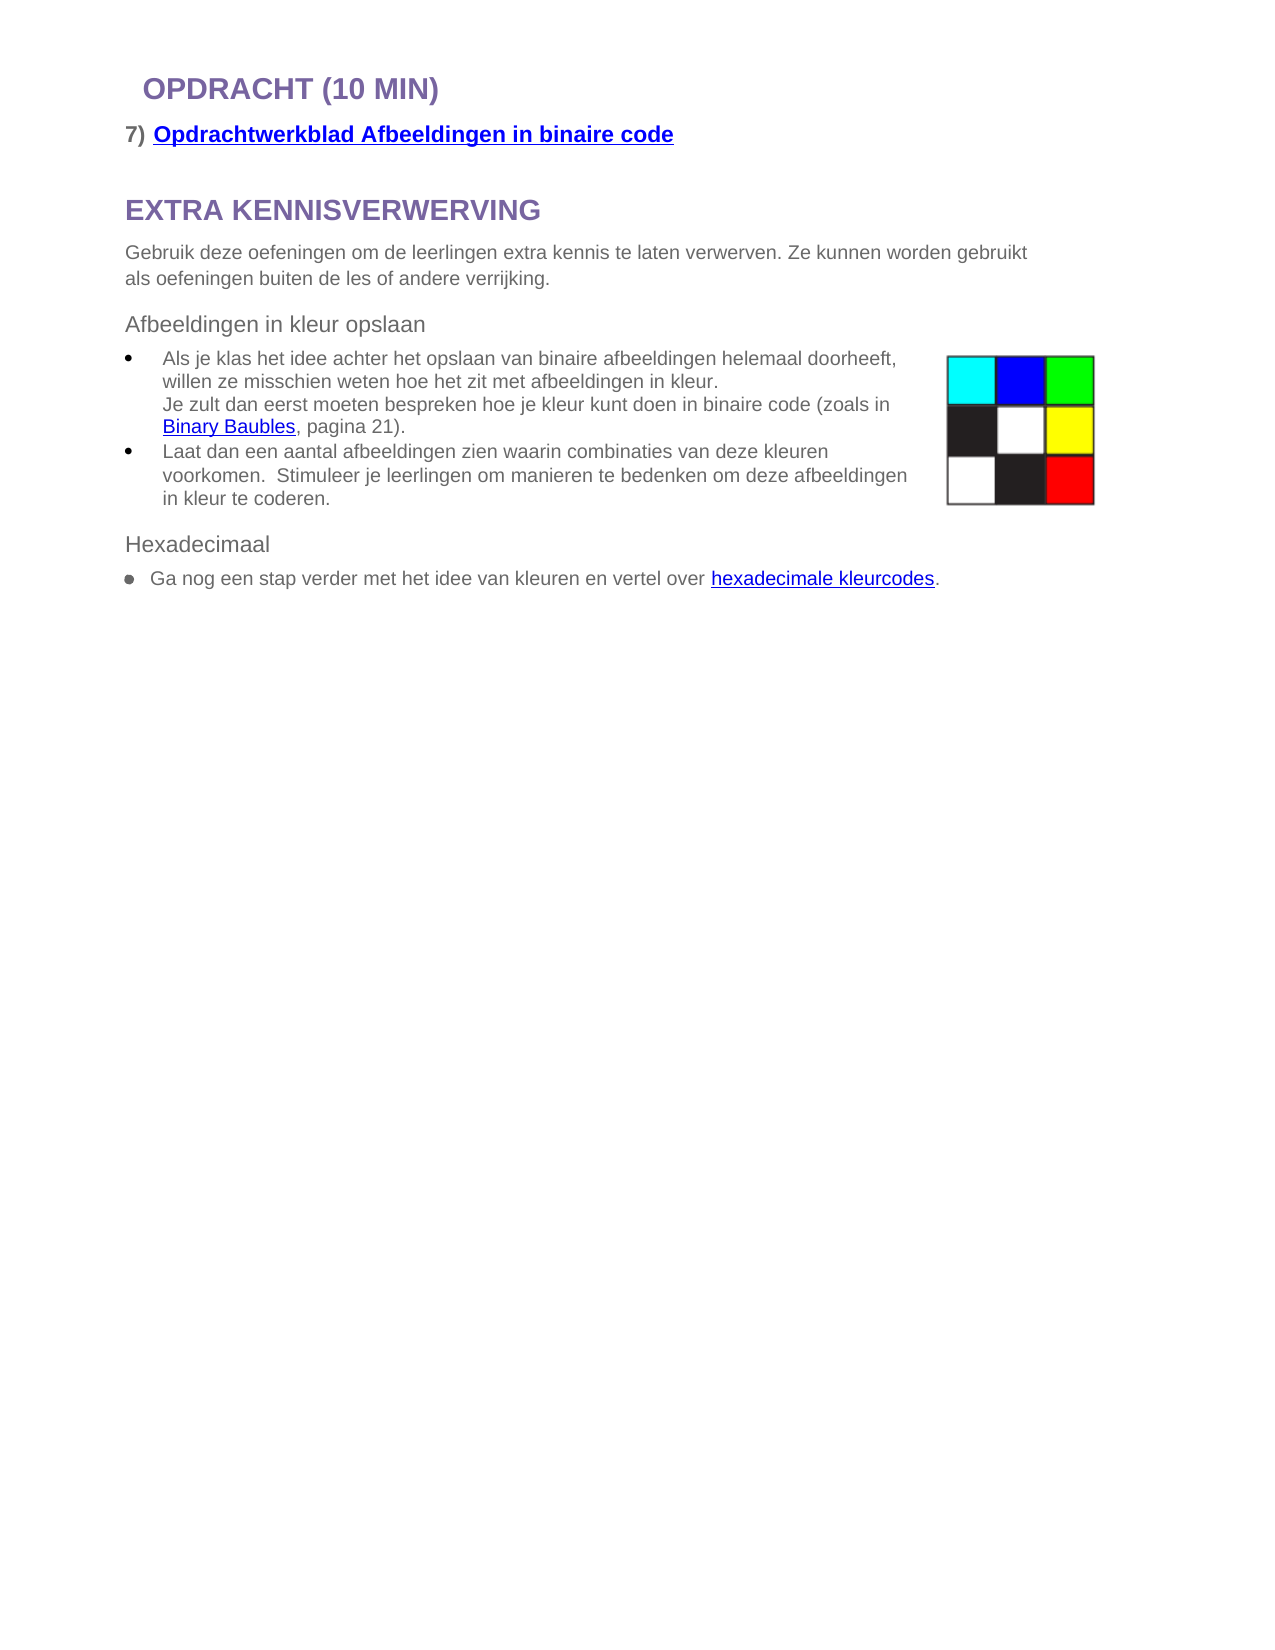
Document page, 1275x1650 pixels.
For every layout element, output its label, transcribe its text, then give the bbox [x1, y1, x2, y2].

subtitle OPDRACHT (10 MIN) [123, 71, 458, 106]
list Laat dan een aantal afbeeldingen zien waarin combinaties van deze kleuren voorkomen. Stimuleer je leerlingen om manieren te bedenken om deze afbeeldingen in kleur te coderen. [125, 440, 940, 510]
text Gebruik deze oefeningen om de leerlingen extra kennis te laten verwerven. Ze kunnen worden gebruikt als oefeningen buiten de les of andere verrijking. [125, 241, 1056, 290]
subtitle Opdrachtwerkblad Afbeeldingen in binaire code [125, 121, 1148, 147]
subtitle Afbeeldingen in kleur opslaan [125, 311, 1148, 337]
text EXTRA KENNISVERWERVING [125, 193, 1148, 227]
subtitle Hexadecimaal [125, 531, 1148, 557]
list Als je klas het idee achter het opslaan van binaire afbeeldingen helemaal doorheeft, willen ze misschien weten hoe het zit met afbeeldingen in kleur. Je zult dan eerst moeten bespreken hoe je kleur kunt doen in binaire code (zoals in Binary Baubles, pagina 21). [125, 347, 1148, 438]
picture [940, 349, 1102, 513]
text Ga nog een stap verder met het idee van kleuren en vertel over hexadecimale kleurcodes. [150, 567, 1148, 589]
